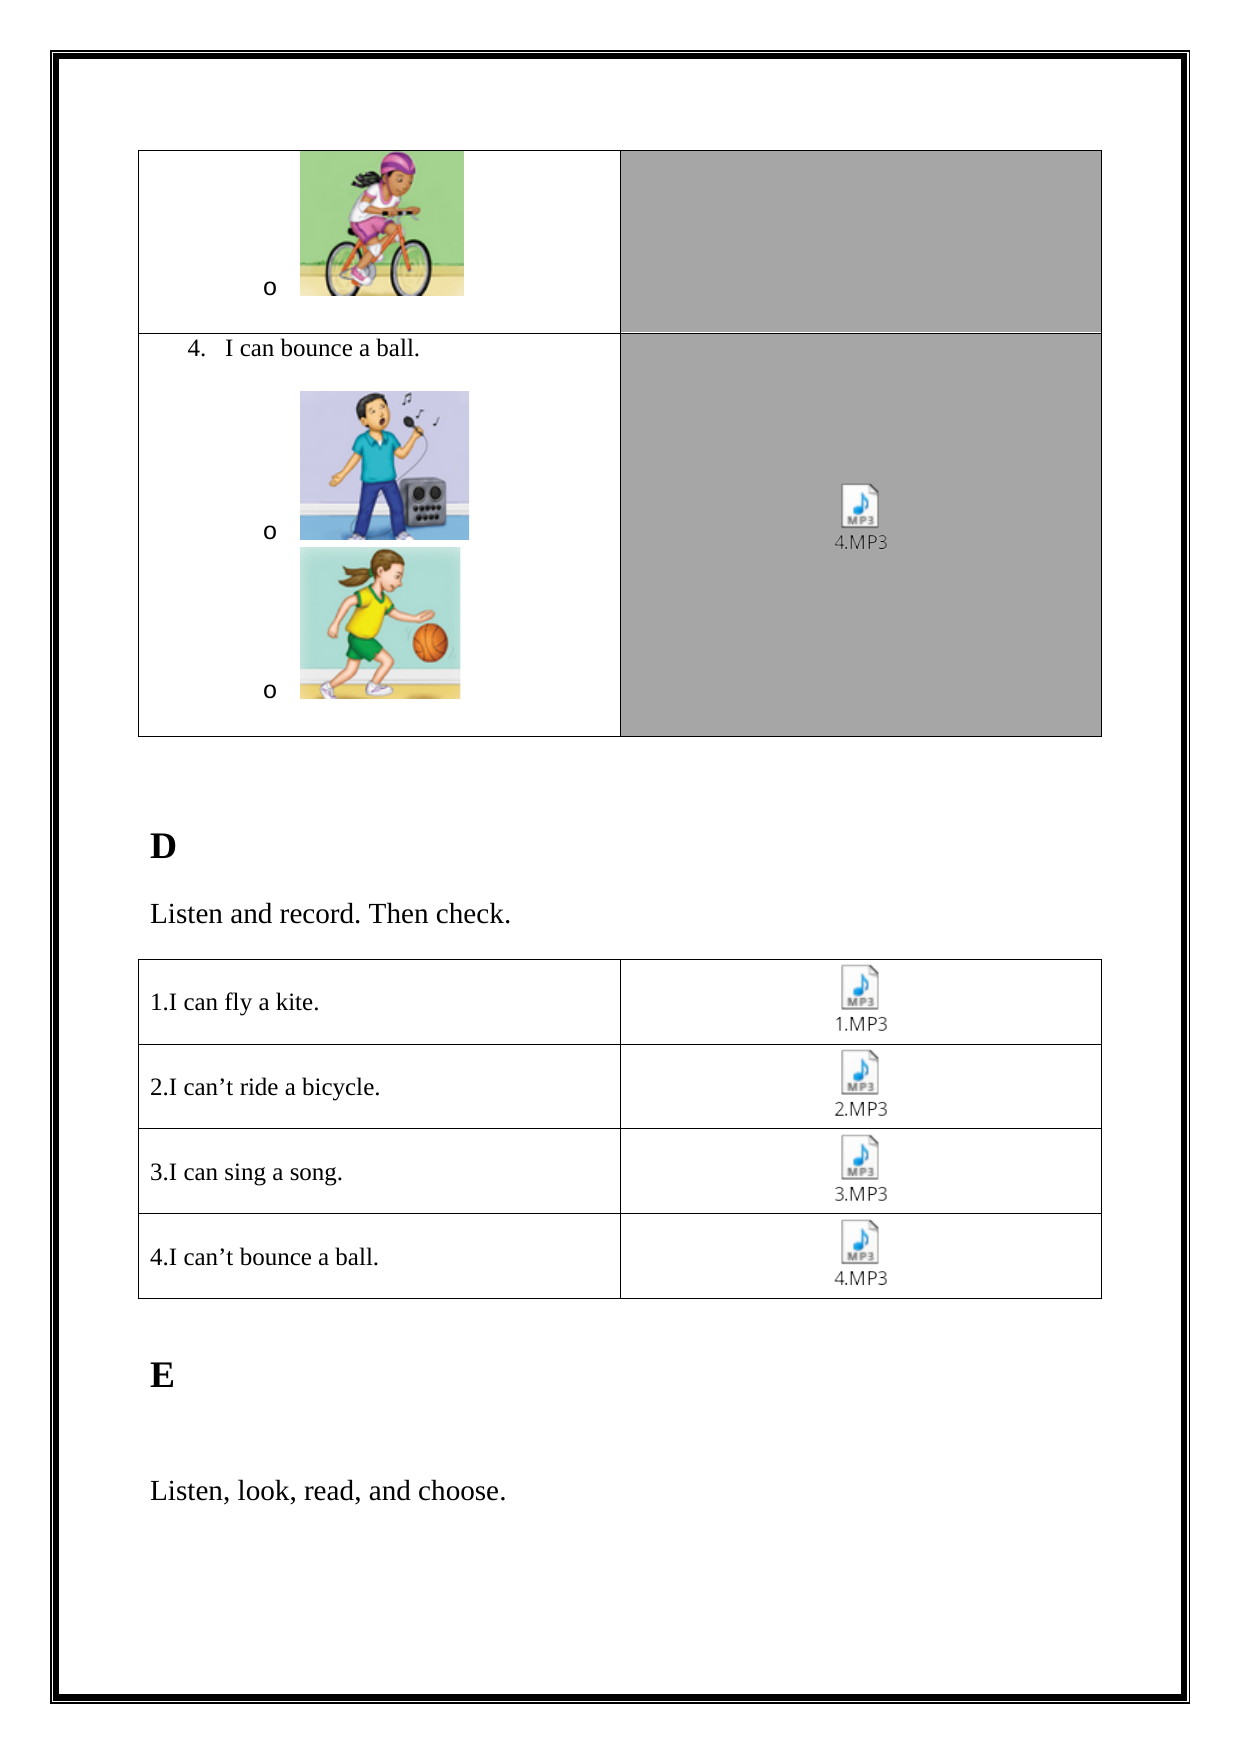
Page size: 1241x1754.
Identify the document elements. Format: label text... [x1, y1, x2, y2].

table_header [621, 960, 1101, 1043]
picture [300, 547, 461, 699]
table_cell [621, 334, 1101, 736]
table_cell I can fly a kite. [139, 151, 620, 332]
picture [300, 391, 470, 540]
text E [150, 1353, 1090, 1396]
table_cell [621, 1045, 1101, 1128]
text D [150, 824, 1090, 867]
text Listen and record. Then check. [150, 896, 1080, 929]
table_cell [621, 1129, 1101, 1213]
table_cell [621, 151, 1101, 332]
table_cell 4.I can’t bounce a ball. [139, 1214, 620, 1298]
table_cell 3.I can sing a song. [139, 1129, 620, 1213]
table_cell I can bounce a ball. [139, 334, 620, 736]
text Listen, look, read, and choose. [150, 1473, 1090, 1506]
table_cell [621, 1214, 1101, 1298]
picture [300, 151, 464, 296]
table_cell 2.I can’t ride a bicycle. [139, 1045, 620, 1128]
table_header 1.I can fly a kite. [139, 960, 620, 1043]
